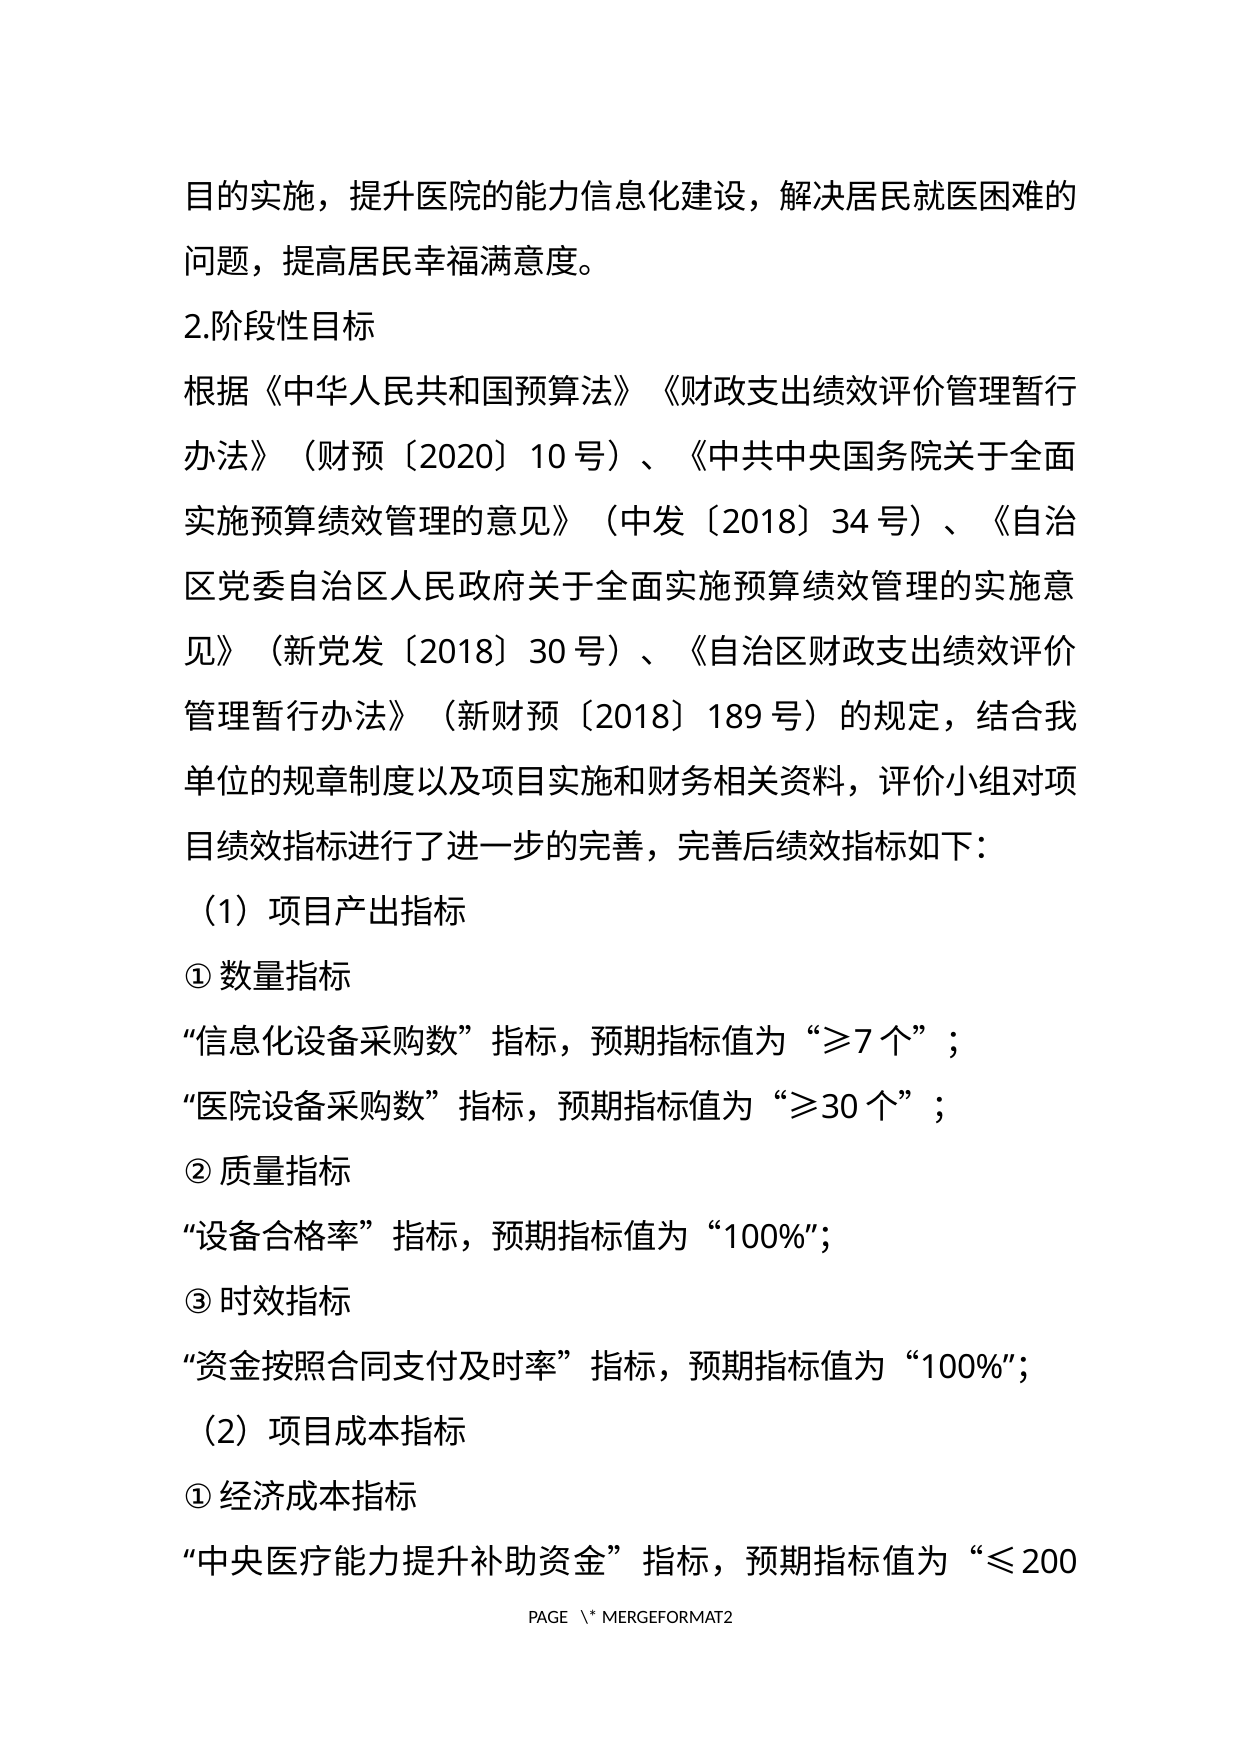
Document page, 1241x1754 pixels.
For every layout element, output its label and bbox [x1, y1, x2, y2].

text [183, 162, 1078, 1592]
